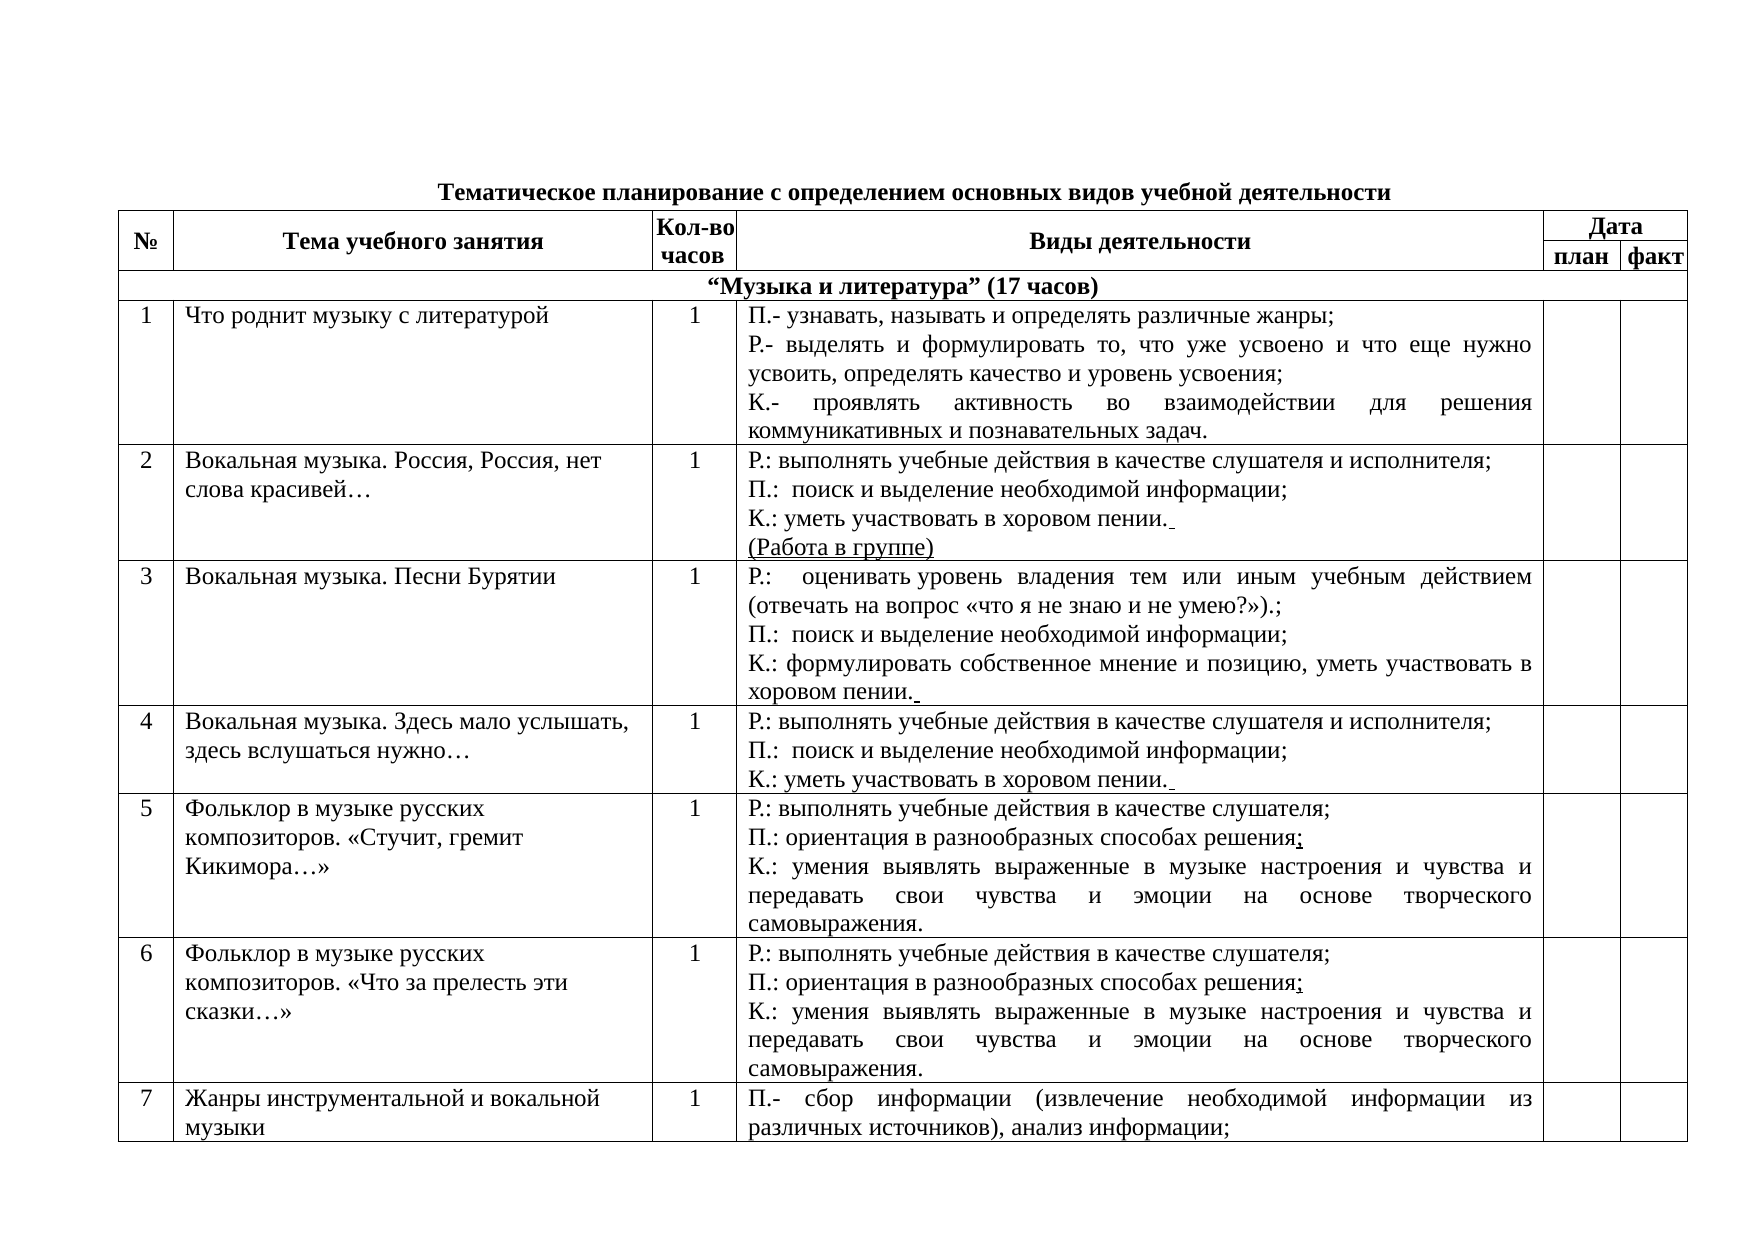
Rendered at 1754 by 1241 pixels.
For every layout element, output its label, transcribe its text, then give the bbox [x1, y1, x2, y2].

table_cell 1 [653, 301, 736, 444]
table_cell 1 [653, 1083, 736, 1141]
table_cell [1544, 445, 1620, 560]
table_cell Р.: выполнять учебные действия в качестве слушателя и исполнителя; П.: поиск и выделение необходимой информации; К.: уметь участвовать в хоровом пении. (Работа в группе) [737, 445, 1543, 560]
table_cell [1544, 938, 1620, 1082]
table_cell Вокальная музыка. Здесь мало услышать, здесь вслушаться нужно… [174, 706, 652, 792]
table_cell [1621, 706, 1687, 792]
table_cell 7 [119, 1083, 173, 1141]
table_cell [1544, 706, 1620, 792]
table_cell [737, 1083, 1543, 1141]
table_cell Р.: оценивать уровень владения тем или иным учебным действием (отвечать на вопрос «что я не знаю и не умею?»).; П.: поиск и выделение необходимой информации; К.: формулировать собственное мнение и позицию, уметь участвовать в хоровом пении. [737, 561, 1543, 705]
table_cell 6 [119, 938, 173, 1082]
table_cell 1 [653, 938, 736, 1082]
table_cell 1 [653, 445, 736, 560]
table_cell Вокальная музыка. Песни Бурятии [174, 561, 652, 705]
table_header Кол-во часов [653, 211, 736, 270]
table_cell Р.: выполнять учебные действия в качестве слушателя и исполнителя; П.: поиск и выделение необходимой информации; К.: уметь участвовать в хоровом пении. [737, 706, 1543, 792]
table_header Тема учебного занятия [174, 211, 652, 270]
table_cell [1621, 1083, 1687, 1141]
table_cell [1621, 938, 1687, 1082]
table_cell факт [1621, 241, 1687, 270]
table_cell 1 [653, 561, 736, 705]
table_cell [1544, 301, 1620, 444]
table_cell [1544, 1083, 1620, 1141]
table_cell [1621, 561, 1687, 705]
table_cell [1544, 794, 1620, 937]
table_cell “Музыка и литература” (17 часов) [119, 271, 1687, 299]
table_cell 4 [119, 706, 173, 792]
table_cell 3 [119, 561, 173, 705]
table_cell [1621, 794, 1687, 937]
table_cell Фольклор в музыке русских композиторов. «Стучит, гремит Кикимора…» [174, 794, 652, 937]
text Тематическое планирование с определением основных видов учебной деятельности [193, 177, 1636, 206]
table_cell план [1544, 241, 1620, 270]
table_header Виды деятельности [737, 211, 1543, 270]
table_header № [119, 211, 173, 270]
table_cell 1 [653, 794, 736, 937]
table_cell П.- узнавать, называть и определять различные жанры; Р.- выделять и формулировать то, что уже усвоено и что еще нужно усвоить, определять качество и уровень усвоения; К.- проявлять активность во взаимодействии для решения коммуникативных и познавательных задач. [737, 301, 1543, 444]
table_cell Что роднит музыку с литературой [174, 301, 652, 444]
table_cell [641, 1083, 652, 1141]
table_cell Фольклор в музыке русских композиторов. «Что за прелесть эти сказки…» [174, 938, 652, 1082]
table_cell 5 [119, 794, 173, 937]
table_cell 1 [119, 301, 173, 444]
table_cell Р.: выполнять учебные действия в качестве слушателя; П.: ориентация в разнообразных способах решения; К.: умения выявлять выраженные в музыке настроения и чувства и передавать свои чувства и эмоции на основе творческого самовыражения. [737, 794, 1543, 937]
table_header Дата [1544, 211, 1687, 240]
table_cell [1621, 445, 1687, 560]
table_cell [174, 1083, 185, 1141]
table_cell 1 [653, 706, 736, 792]
table_cell [1621, 301, 1687, 444]
table_cell Вокальная музыка. Россия, Россия, нет слова красивей… [174, 445, 652, 560]
table_cell [1544, 561, 1620, 705]
table_cell 2 [119, 445, 173, 560]
table_cell Р.: выполнять учебные действия в качестве слушателя; П.: ориентация в разнообразных способах решения; К.: умения выявлять выраженные в музыке настроения и чувства и передавать свои чувства и эмоции на основе творческого самовыражения. [737, 938, 1543, 1082]
